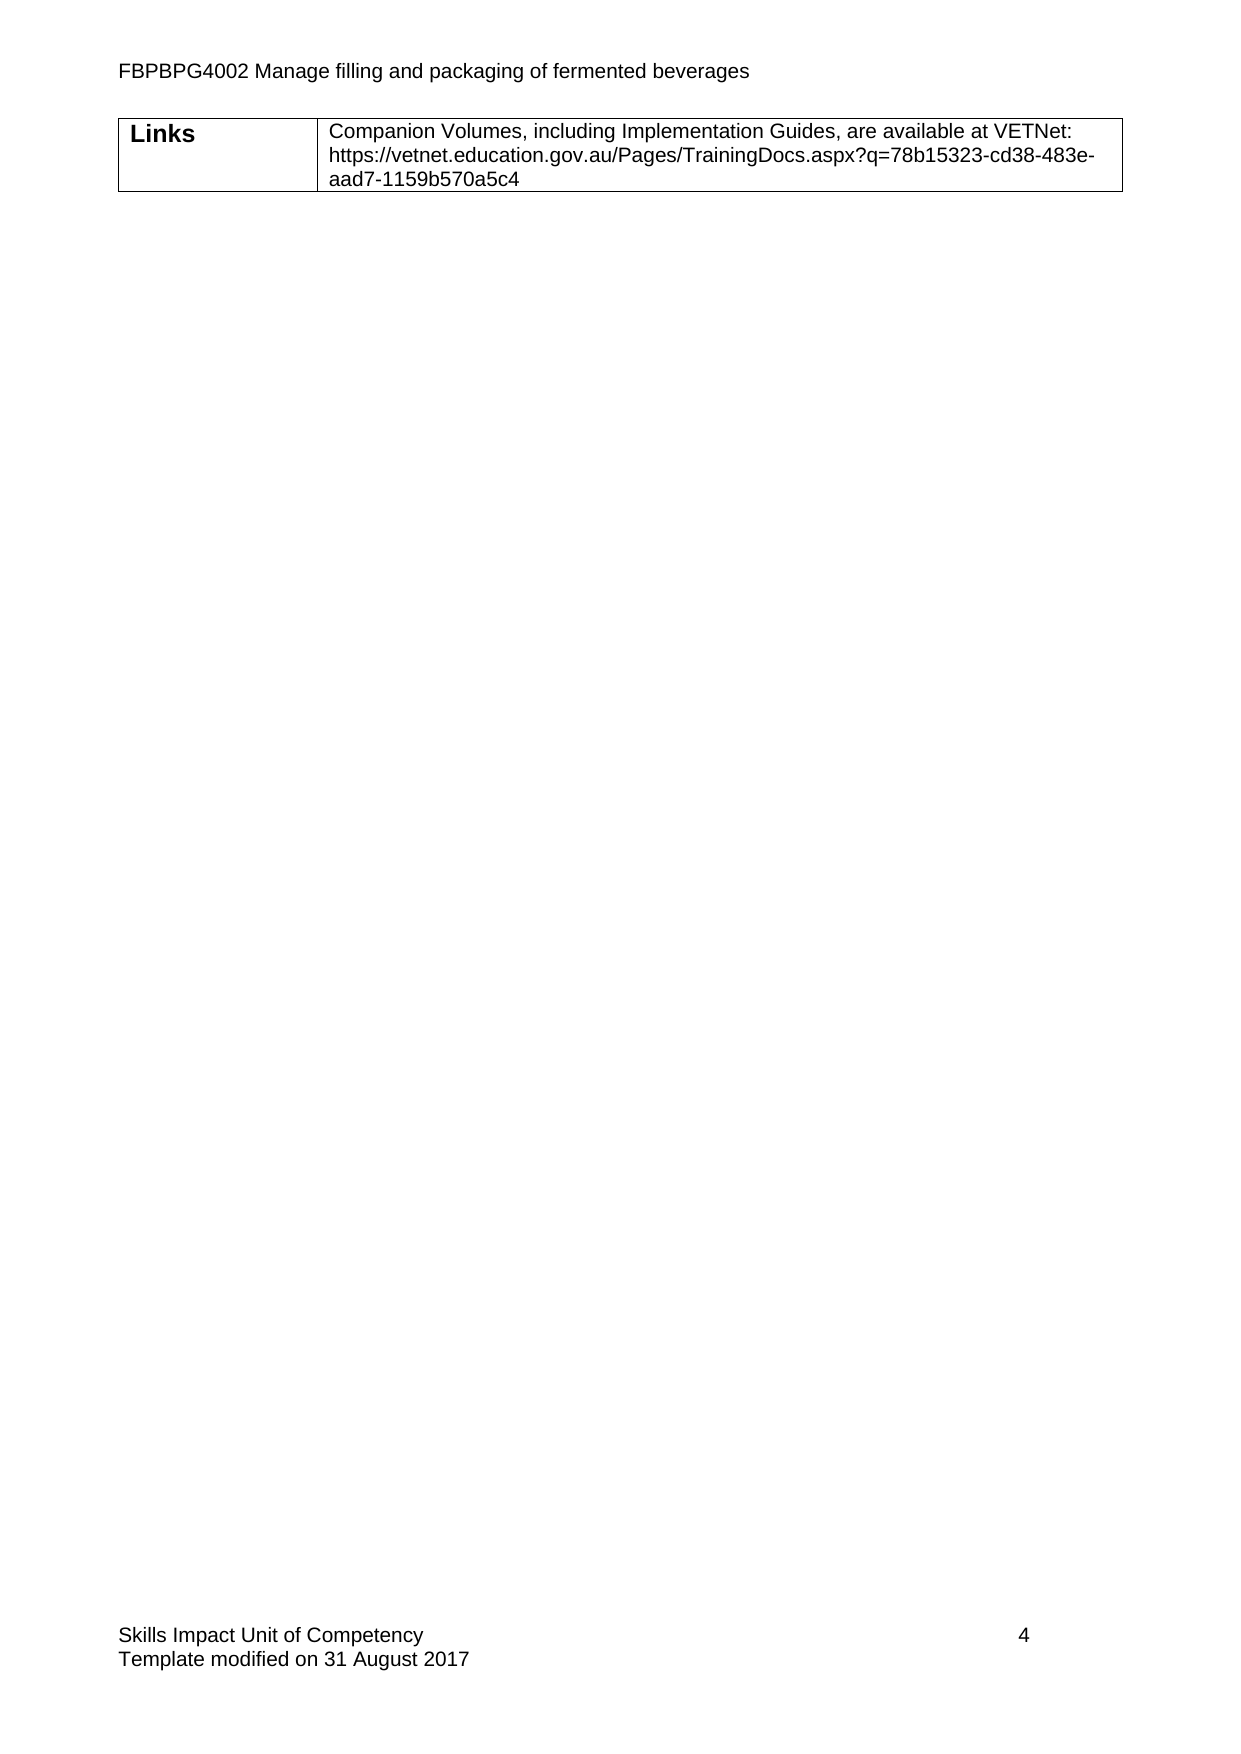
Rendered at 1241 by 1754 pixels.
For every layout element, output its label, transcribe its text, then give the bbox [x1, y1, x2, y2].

table_header Companion Volumes, including Implementation Guides, are available at VETNet: https://vetnet.education.gov.au/Pages/TrainingDocs.aspx?q=78b15323-cd38-483e-aad7-1159b570a5c4 [318, 119, 1122, 191]
table_header Links [119, 119, 317, 191]
